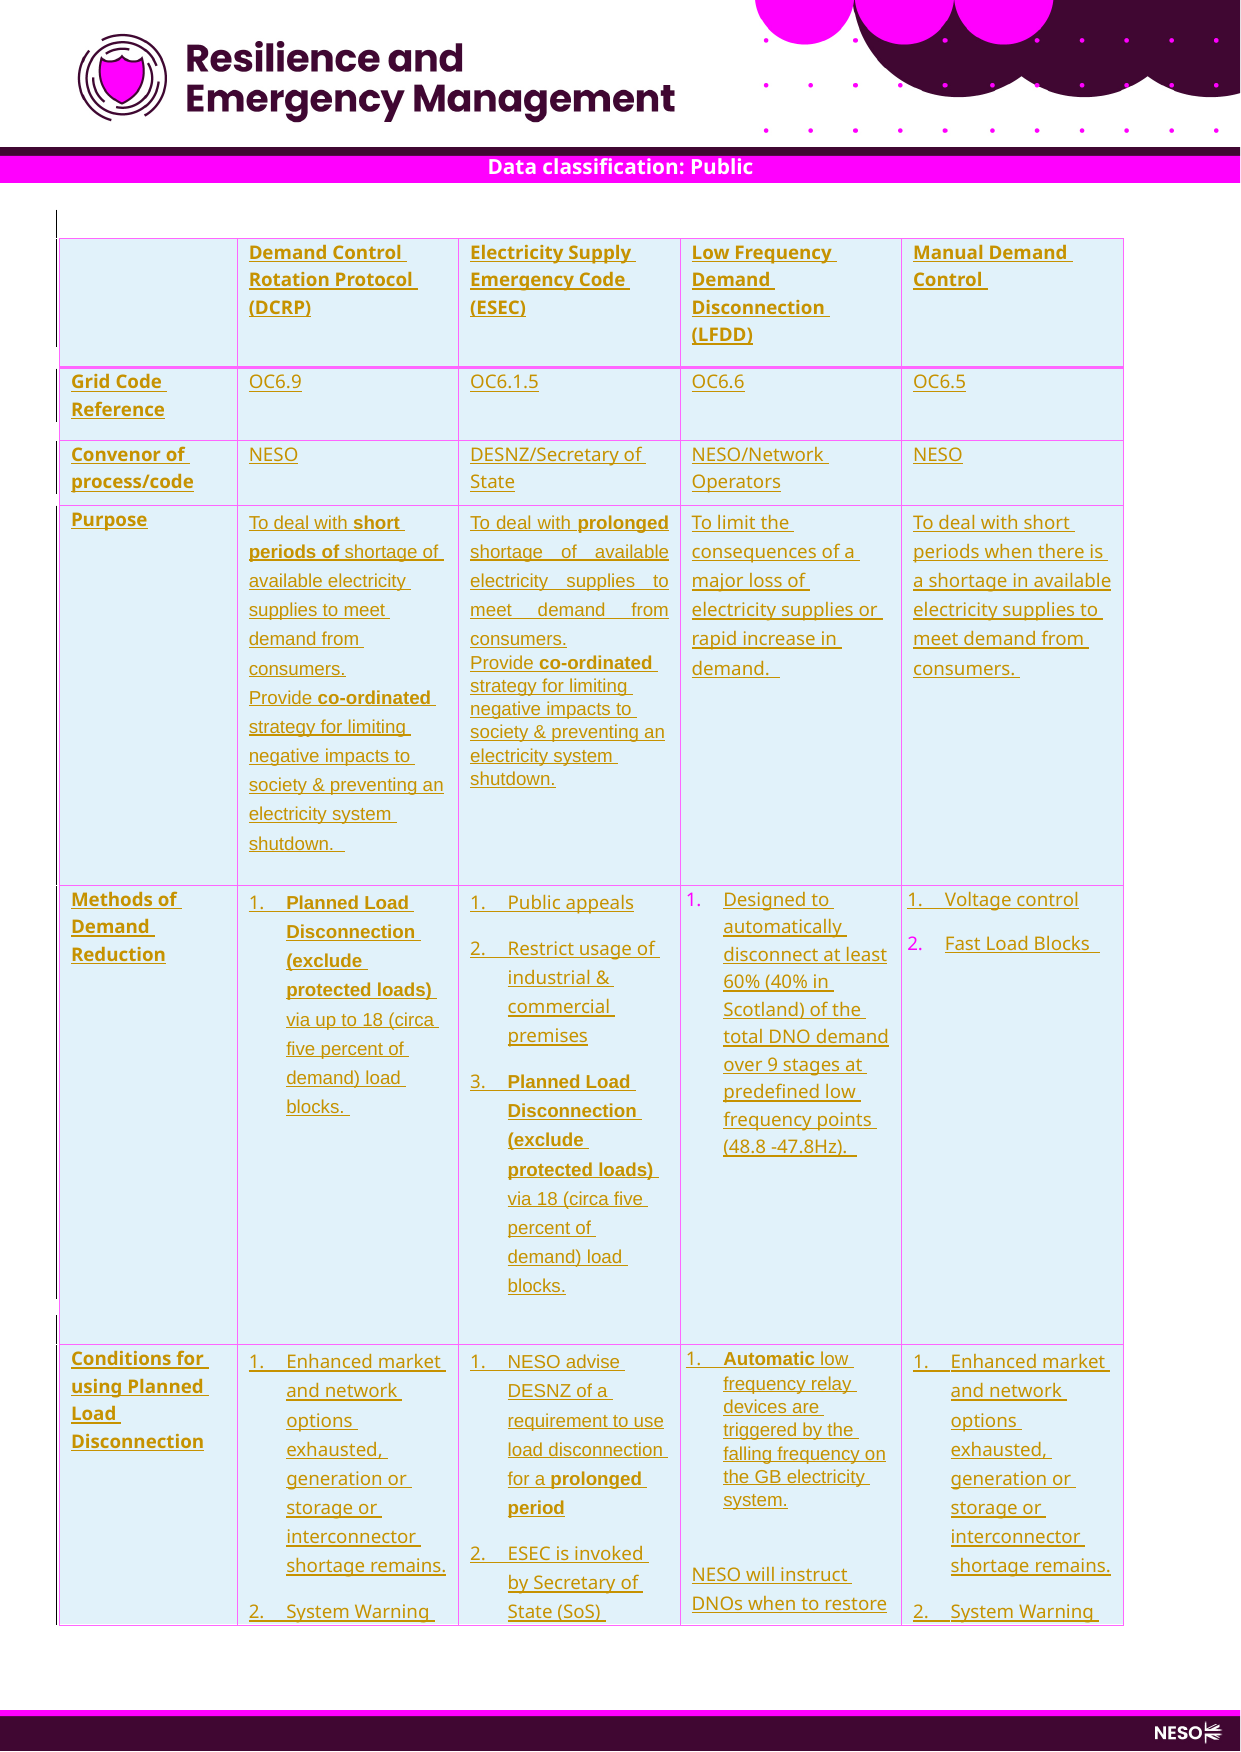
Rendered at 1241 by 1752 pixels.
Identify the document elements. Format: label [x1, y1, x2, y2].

picture [0, 1710, 1241, 1751]
picture [0, 0, 1241, 183]
